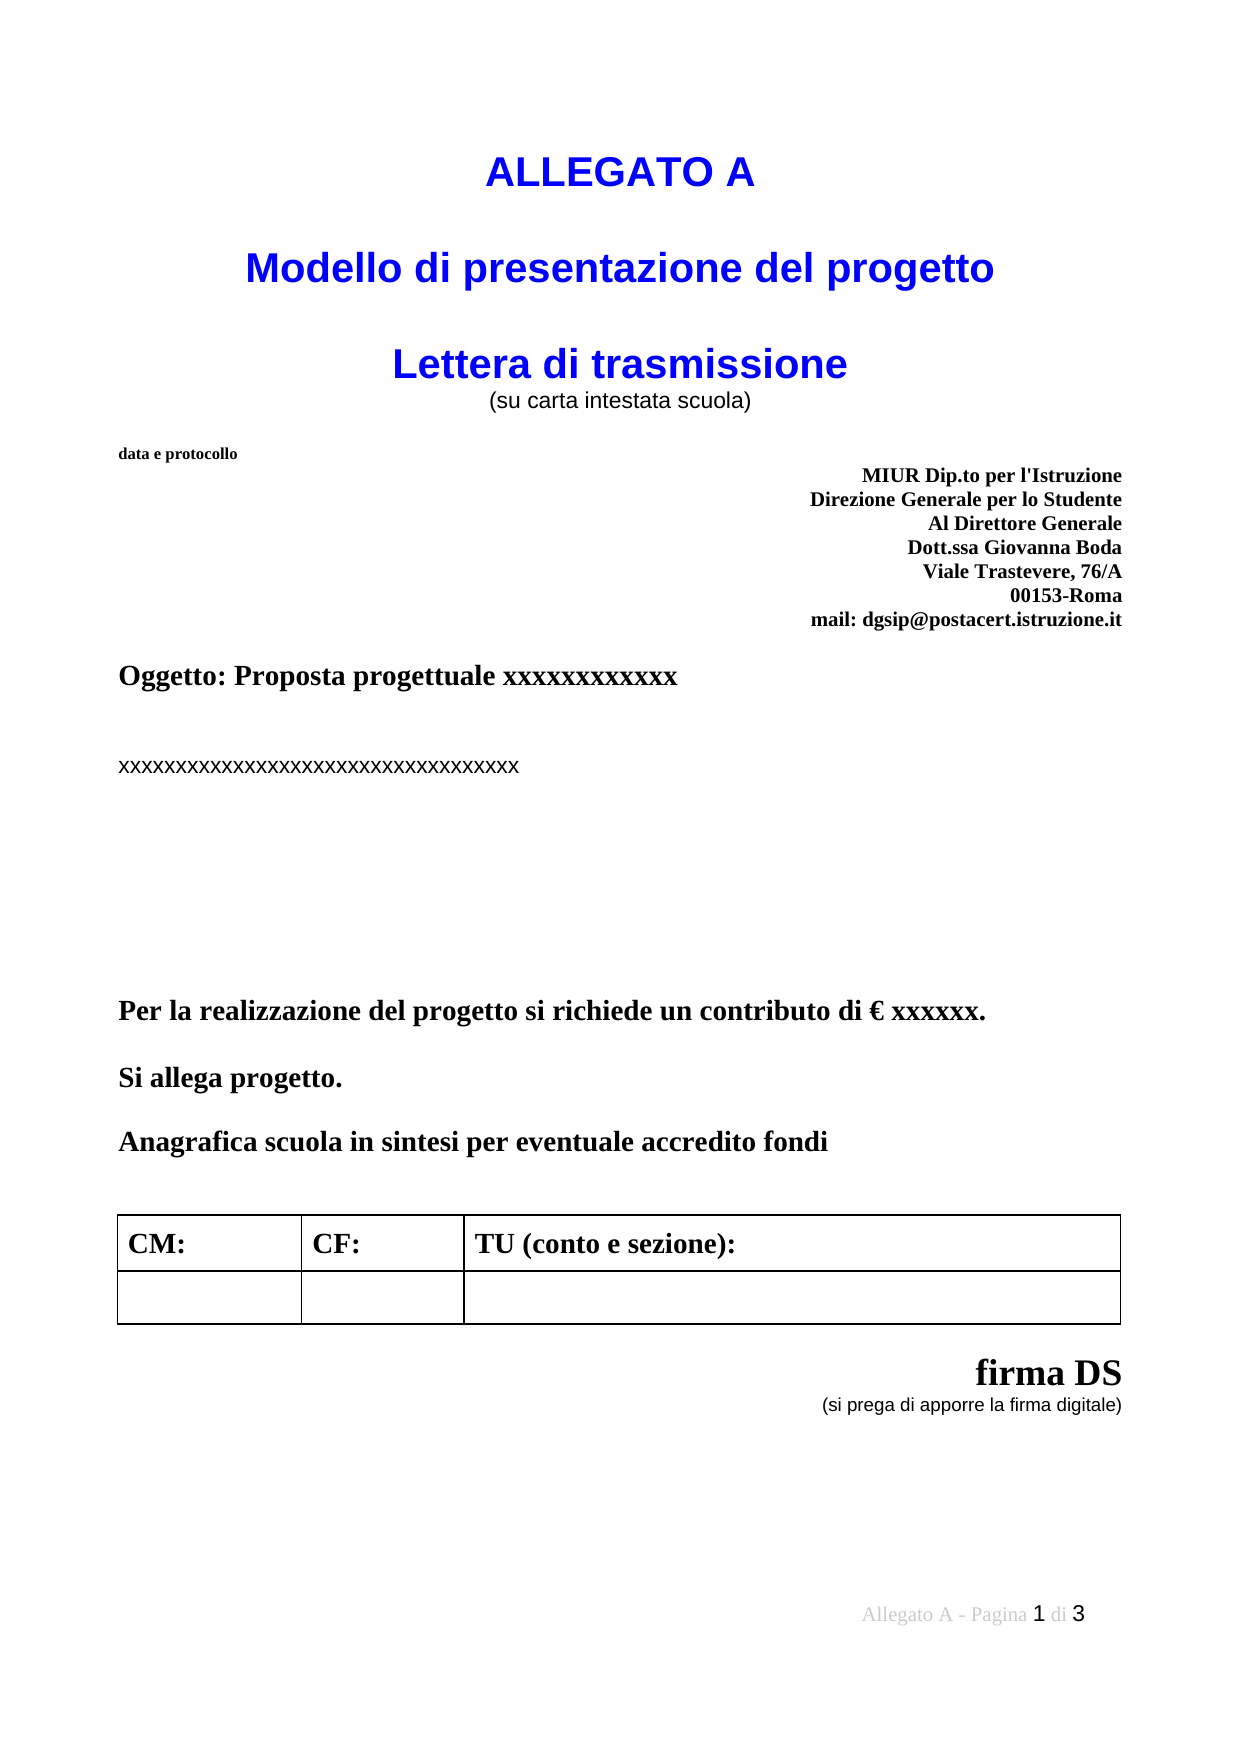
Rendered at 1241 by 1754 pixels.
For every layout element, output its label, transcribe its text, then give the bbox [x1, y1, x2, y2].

table_cell [118, 1272, 301, 1323]
text Modello di presentazione del progetto [118, 243, 1122, 291]
text Dott.ssa Giovanna Boda [118, 535, 1122, 559]
text ALLEGATO A [118, 148, 1122, 196]
text Per la realizzazione del progetto si richiede un contributo di € xxxxxx. [118, 993, 1122, 1027]
text xxxxxxxxxxxxxxxxxxxxxxxxxxxxxxxxxxx [118, 752, 1122, 778]
text Viale Trastevere, 76/A [118, 559, 1122, 583]
text Direzione Generale per lo Studente [118, 487, 1122, 511]
text MIUR Dip.to per l'Istruzione [118, 463, 1122, 487]
text (su carta intestata scuola) [118, 387, 1122, 413]
text data e protocollo [118, 444, 1122, 463]
table_cell [302, 1272, 463, 1323]
table_cell [465, 1272, 1120, 1323]
text Anagrafica scuola in sintesi per eventuale accredito fondi [118, 1124, 1122, 1158]
table_header CF: [302, 1216, 463, 1270]
text 00153-Roma [118, 583, 1122, 607]
text Lettera di trasmissione [118, 339, 1122, 387]
text Oggetto: Proposta progettuale xxxxxxxxxxxx [118, 658, 1122, 691]
text firma DS [118, 1351, 1122, 1394]
table_header TU (conto e sezione): [465, 1216, 1120, 1270]
text Si allega progetto. [118, 1060, 1122, 1094]
text Al Direttore Generale [118, 511, 1122, 535]
table_header CM: [118, 1216, 301, 1270]
text (si prega di apporre la firma digitale) [793, 1394, 1122, 1415]
text mail: dgsip@postacert.istruzione.it [118, 607, 1122, 631]
